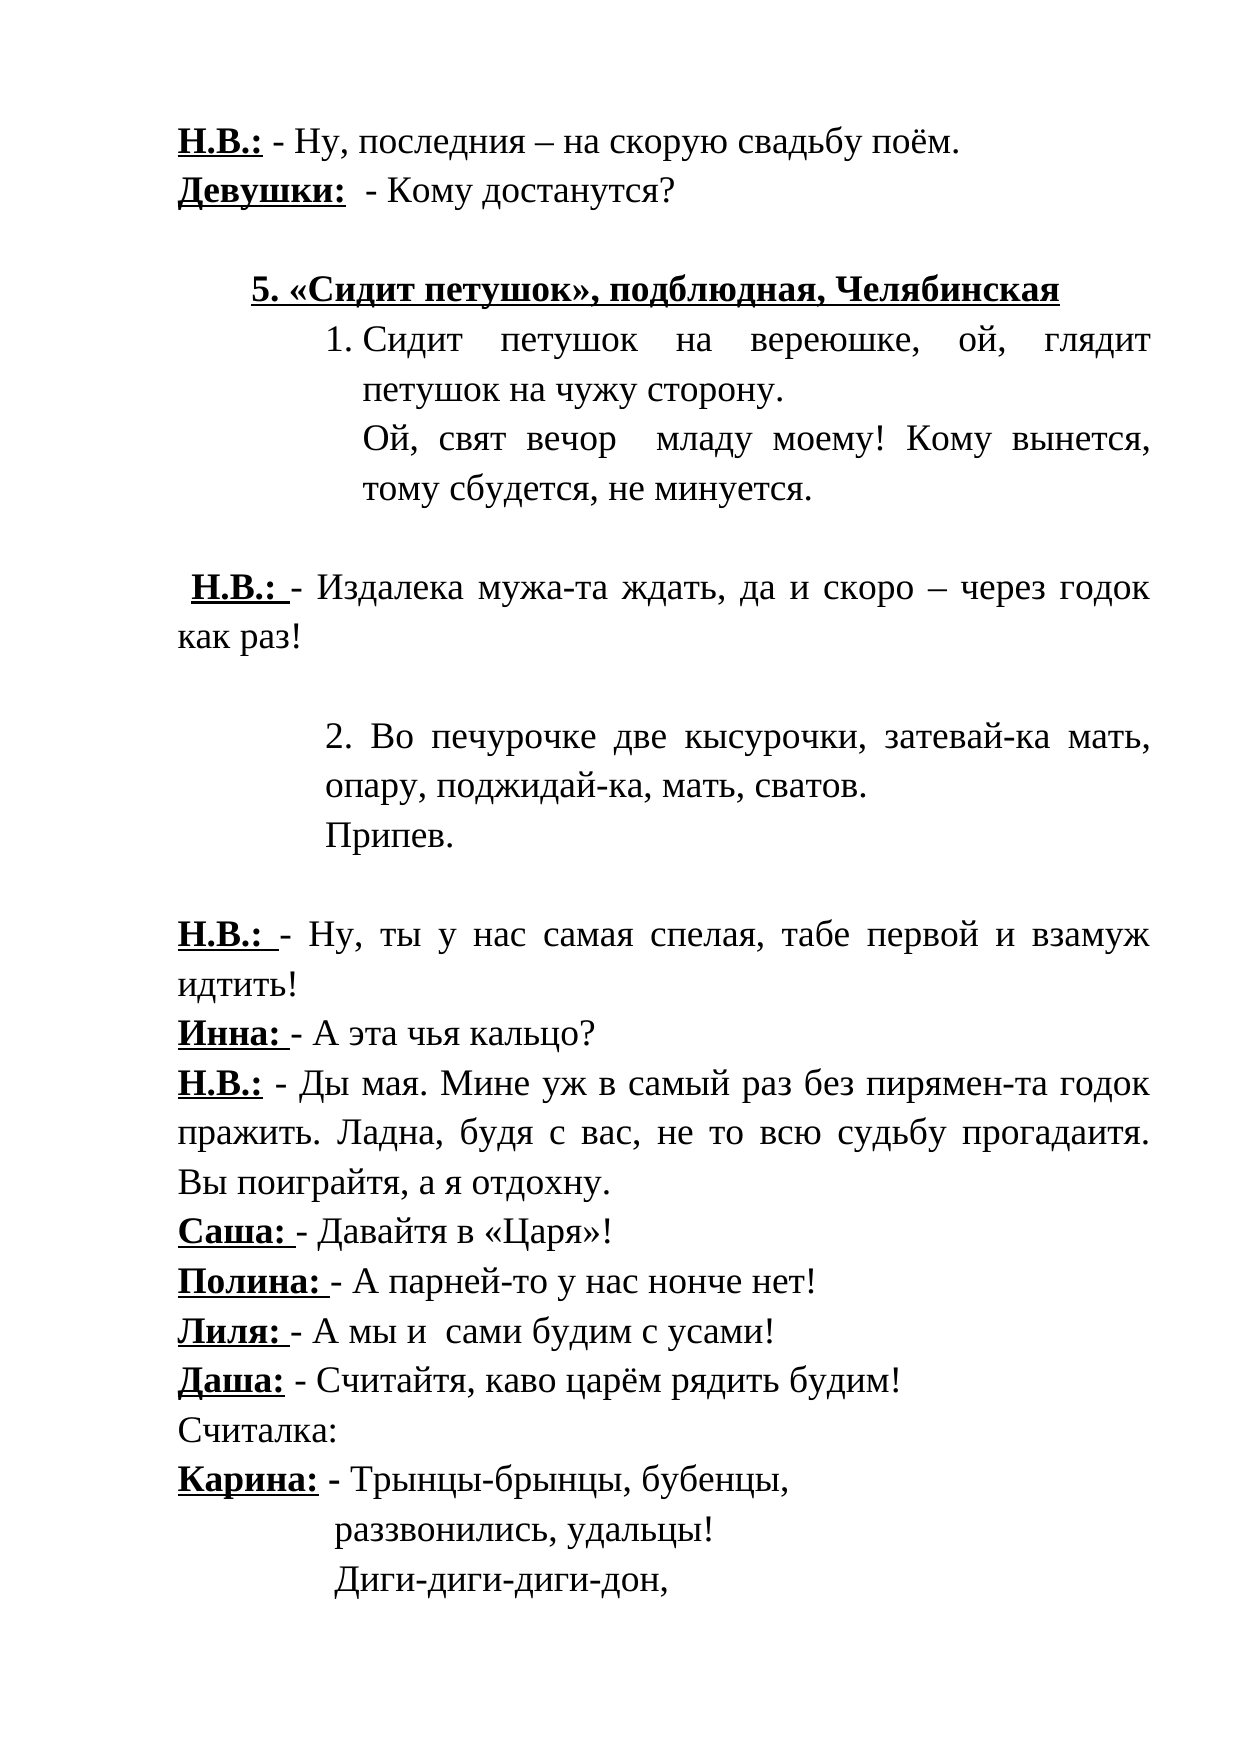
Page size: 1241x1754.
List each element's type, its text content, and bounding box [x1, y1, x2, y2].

list Н.В.: - Ну, последния – на скорую свадьбу поём. [177, 118, 1152, 161]
list Девушки: - Кому достанутся? [177, 168, 1152, 211]
text Полина: - А парней-то у нас нонче нет! [177, 1258, 1152, 1302]
text 5. «Сидит петушок», подблюдная, Челябинская [251, 267, 1152, 310]
list Н.В.: - Ну, ты у нас самая спелая, табе первой и взамуж идтить! [177, 911, 1152, 1004]
text Даша: - Считайтя, каво царём рядить будим! [177, 1358, 1152, 1401]
list Припев. [325, 812, 1152, 855]
text Диги-диги-диги-дон, [325, 1556, 1152, 1599]
list Ой, свят вечор младу моему! Кому вынется, тому сбудется, не минуется. [362, 416, 1152, 508]
text Считалка: [177, 1407, 1152, 1450]
text Карина: - Трынцы-брынцы, бубенцы, [177, 1457, 1152, 1500]
list Сидит петушок на вереюшке, ой, глядит петушок на чужу сторону. [325, 316, 1152, 409]
list Н.В.: - Издалека мужа-та ждать, да и скоро – через годок как раз! [177, 564, 1152, 657]
list 2. Во печурочке две кысурочки, затевай-ка мать, опару, поджидай-ка, мать, сватов. [325, 713, 1152, 806]
text раззвонились, удальцы! [325, 1506, 1152, 1549]
list Н.В.: - Ды мая. Мине уж в самый раз без пирямен-та годок пражить. Ладна, будя с вас, не то всю судьбу прогадаитя. Вы поиграйтя, а я отдохну. [177, 1060, 1152, 1202]
text Саша: - Давайтя в «Царя»! [177, 1209, 1152, 1252]
list Инна: - А эта чья кальцо? [177, 1011, 1152, 1054]
text Лиля: - А мы и сами будим с усами! [177, 1308, 1152, 1351]
